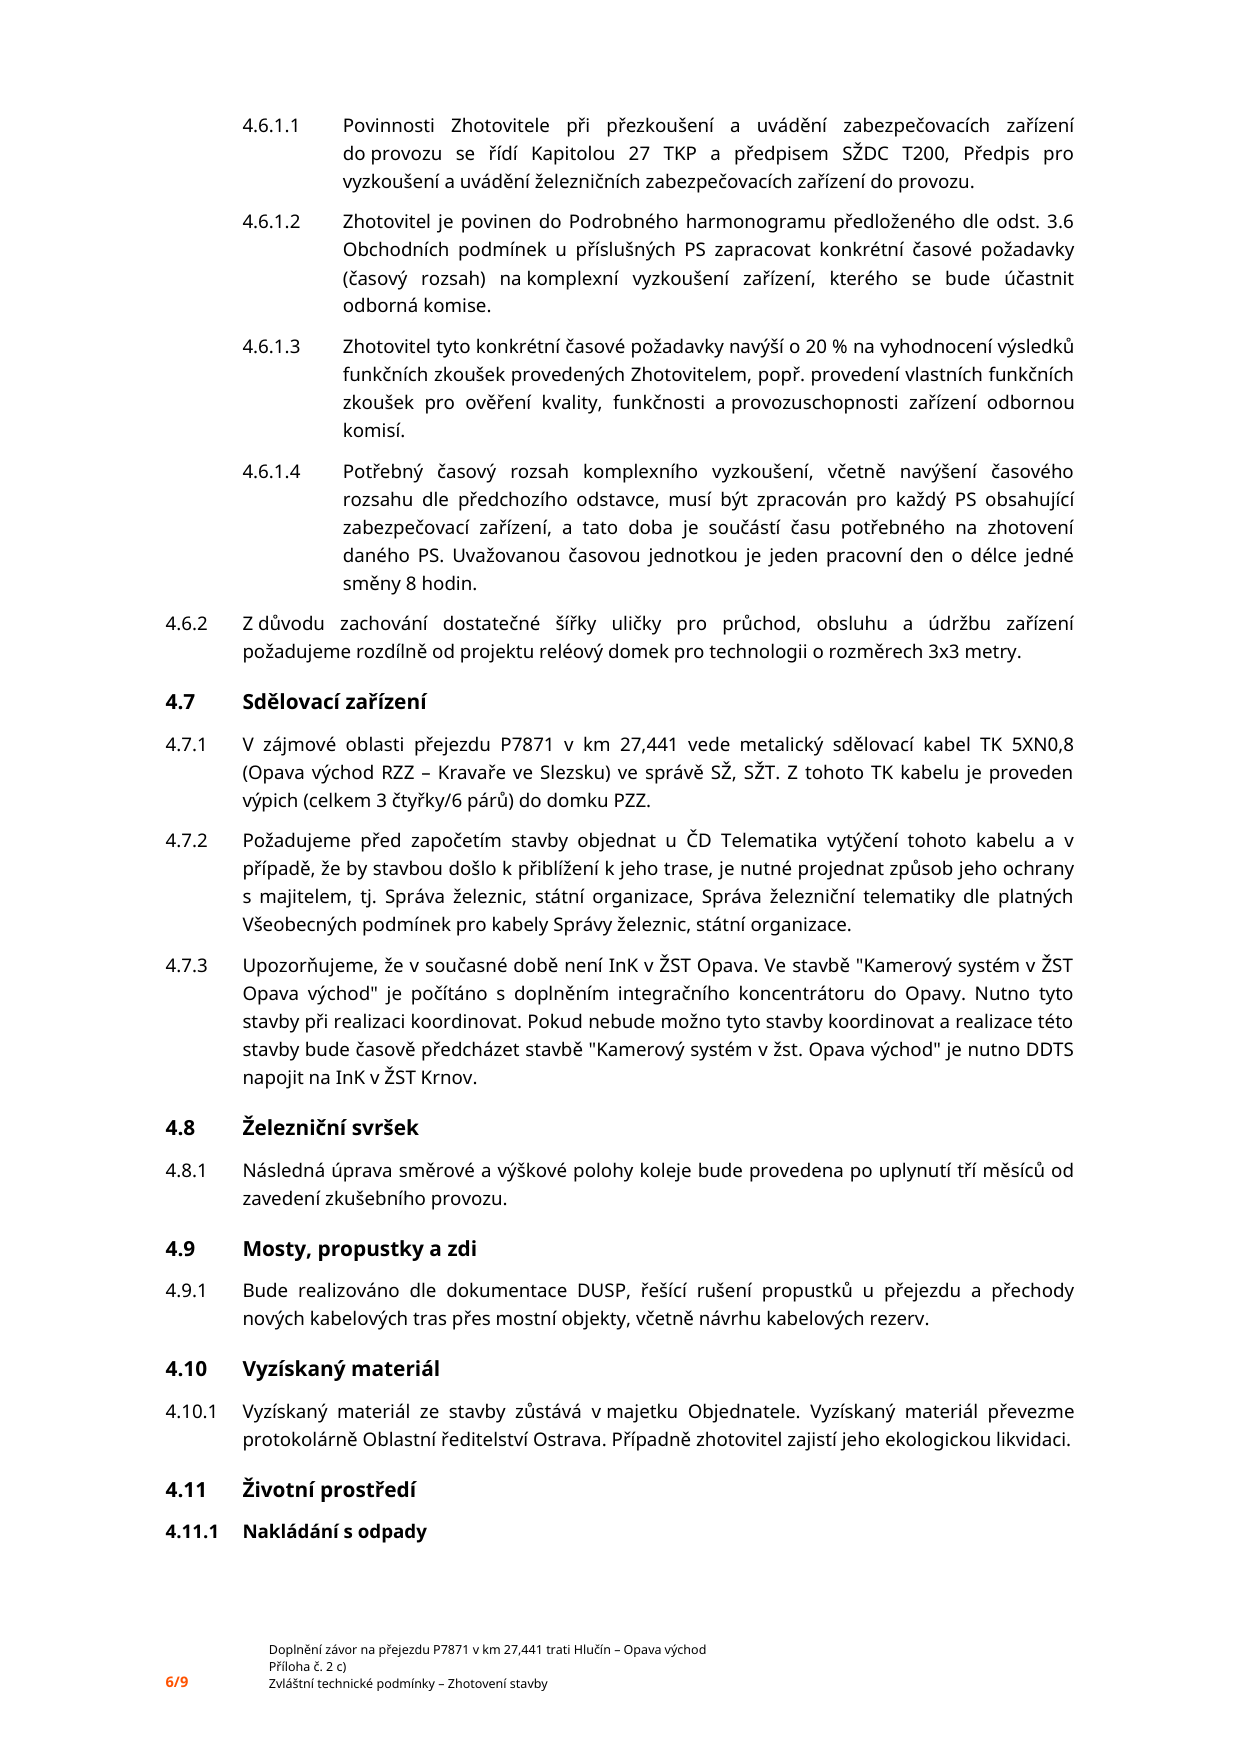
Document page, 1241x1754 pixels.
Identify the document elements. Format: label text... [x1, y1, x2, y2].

text Povinnosti Zhotovitele při přezkoušení a uvádění zabezpečovacích zařízení do provozu se řídí Kapitolou 27 TKP a předpisem SŽDC T200, Předpis pro vyzkoušení a uvádění železničních zabezpečovacích zařízení do provozu. [242, 112, 1075, 194]
text Následná úprava směrové a výškové polohy koleje bude provedena po uplynutí tří měsíců od zavedení zkušebního provozu. [165, 1157, 1075, 1211]
text Upozorňujeme, že v současné době není InK v ŽST Opava. Ve stavbě "Kamerový systém v ŽST Opava východ" je počítáno s doplněním integračního koncentrátoru do Opavy. Nutno tyto stavby při realizaci koordinovat. Pokud nebude možno tyto stavby koordinovat a realizace této stavby bude časově předcházet stavbě "Kamerový systém v žst. Opava východ" je nutno DDTS napojit na InK v ŽST Krnov. [165, 952, 1075, 1090]
text Životní prostředí [165, 1475, 1075, 1503]
text V zájmové oblasti přejezdu P7871 v km 27,441 vede metalický sdělovací kabel TK 5XN0,8 (Opava východ RZZ – Kravaře ve Slezsku) ve správě SŽ, SŽT. Z tohoto TK kabelu je proveden výpich (celkem 3 čtyřky/6 párů) do domku PZZ. [165, 731, 1075, 813]
text Potřebný časový rozsah komplexního vyzkoušení, včetně navýšení časového rozsahu dle předchozího odstavce, musí být zpracován pro každý PS obsahující zabezpečovací zařízení, a tato doba je součástí času potřebného na zhotovení daného PS. Uvažovanou časovou jednotkou je jeden pracovní den o délce jedné směny 8 hodin. [242, 458, 1075, 596]
text Zhotovitel je povinen do Podrobného harmonogramu předloženého dle odst. 3.6 Obchodních podmínek u příslušných PS zapracovat konkrétní časové požadavky (časový rozsah) na komplexní vyzkoušení zařízení, kterého se bude účastnit odborná komise. [242, 209, 1075, 318]
text Vyzískaný materiál [165, 1354, 1075, 1383]
text Požadujeme před započetím stavby objednat u ČD Telematika vytýčení tohoto kabelu a v případě, že by stavbou došlo k přiblížení k jeho trase, je nutné projednat způsob jeho ochrany s majitelem, tj. Správa železnic, státní organizace, Správa železniční telematiky dle platných Všeobecných podmínek pro kabely Správy železnic, státní organizace. [165, 828, 1075, 937]
text Zhotovitel tyto konkrétní časové požadavky navýší o 20 % na vyhodnocení výsledků funkčních zkoušek provedených Zhotovitelem, popř. provedení vlastních funkčních zkoušek pro ověření kvality, funkčnosti a provozuschopnosti zařízení odbornou komisí. [242, 333, 1075, 443]
text Nakládání s odpady [165, 1519, 1075, 1544]
text Bude realizováno dle dokumentace DUSP, řešící rušení propustků u přejezdu a přechody nových kabelových tras přes mostní objekty, včetně návrhu kabelových rezerv. [165, 1278, 1075, 1331]
text Sdělovací zařízení [165, 687, 1075, 716]
text Z důvodu zachování dostatečné šířky uličky pro průchod, obsluhu a údržbu zařízení požadujeme rozdílně od projektu reléový domek pro technologii o rozměrech 3x3 metry. [165, 611, 1075, 664]
text Železniční svršek [165, 1113, 1075, 1142]
text Vyzískaný materiál ze stavby zůstává v majetku Objednatele. Vyzískaný materiál převezme protokolárně Oblastní ředitelství Ostrava. Případně zhotovitel zajistí jeho ekologickou likvidaci. [165, 1398, 1075, 1452]
text Mosty, propustky a zdi [165, 1234, 1075, 1262]
